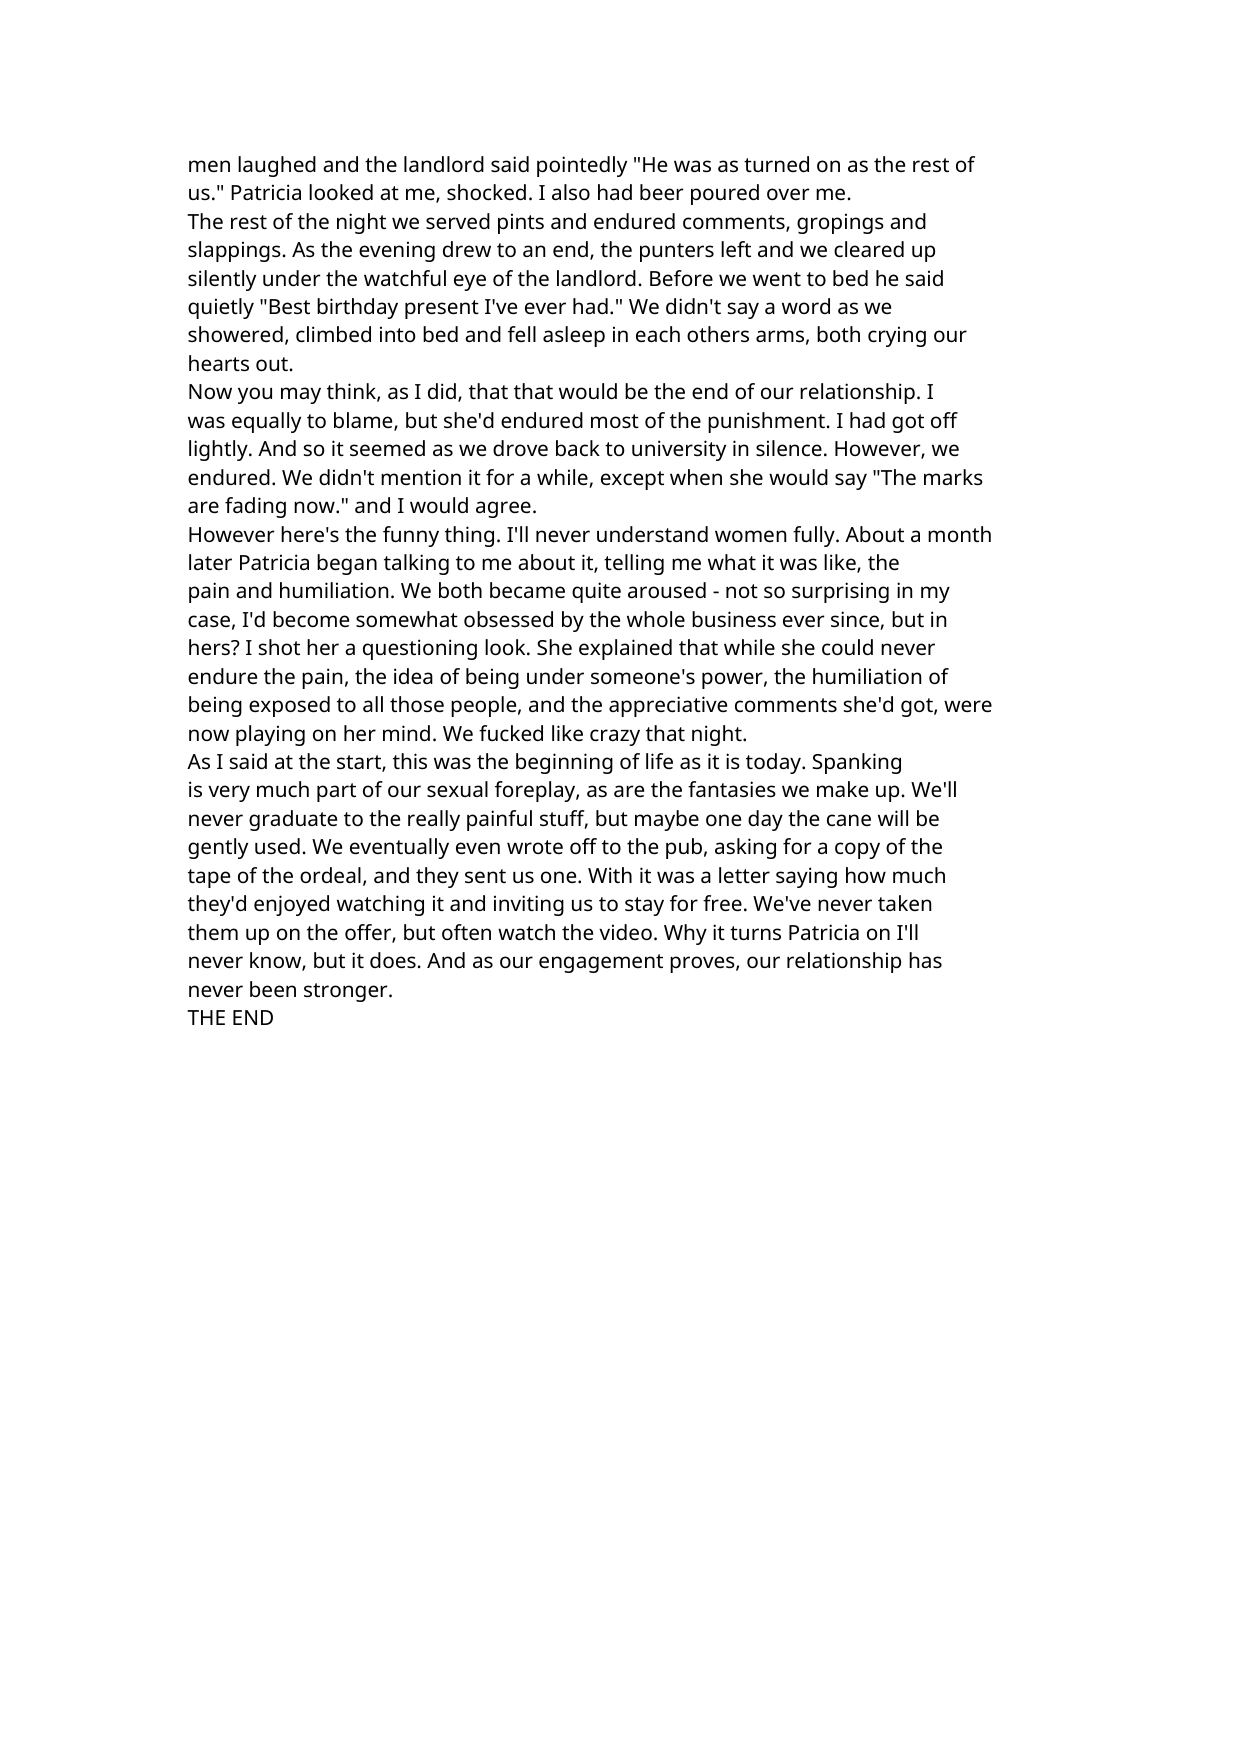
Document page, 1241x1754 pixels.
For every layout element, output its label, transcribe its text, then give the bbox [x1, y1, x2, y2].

text tape of the ordeal, and they sent us one. With it was a letter saying how much [187, 861, 1053, 889]
text us." Patricia looked at me, shocked. I also had beer poured over me. [187, 178, 1053, 207]
text silently under the watchful eye of the landlord. Before we went to bed he said [187, 264, 1053, 292]
text men laughed and the landlord said pointedly "He was as turned on as the rest of [187, 150, 1053, 178]
text pain and humiliation. We both became quite aroused - not so surprising in my [187, 577, 1053, 605]
text However here's the funny thing. I'll never understand women fully. About a month [187, 520, 1053, 548]
text lightly. And so it seemed as we drove back to university in silence. However, we [187, 434, 1053, 463]
text they'd enjoyed watching it and inviting us to stay for free. We've never taken [187, 889, 1053, 918]
text endured. We didn't mention it for a while, except when she would say "The marks [187, 463, 1053, 491]
text endure the pain, the idea of being under someone's power, the humiliation of [187, 662, 1053, 690]
text gently used. We eventually even wrote off to the pub, asking for a copy of the [187, 832, 1053, 861]
text them up on the offer, but often watch the video. Why it turns Patricia on I'll [187, 918, 1053, 946]
text never been stronger. [187, 975, 1053, 1003]
text The rest of the night we served pints and endured comments, gropings and [187, 207, 1053, 235]
text never graduate to the really painful stuff, but maybe one day the cane will be [187, 804, 1053, 832]
text Now you may think, as I did, that that would be the end of our relationship. I [187, 377, 1053, 406]
text being exposed to all those people, and the appreciative comments she'd got, were [187, 690, 1053, 719]
text slappings. As the evening drew to an end, the punters left and we cleared up [187, 235, 1053, 264]
text later Patricia began talking to me about it, telling me what it was like, the [187, 548, 1053, 577]
text never know, but it does. And as our engagement proves, our relationship has [187, 946, 1053, 975]
text are fading now." and I would agree. [187, 491, 1053, 520]
text was equally to blame, but she'd endured most of the punishment. I had got off [187, 406, 1053, 434]
text case, I'd become somewhat obsessed by the whole business ever since, but in [187, 605, 1053, 633]
text showered, climbed into bed and fell asleep in each others arms, both crying our [187, 321, 1053, 349]
text now playing on her mind. We fucked like crazy that night. [187, 719, 1053, 747]
text hers? I shot her a questioning look. She explained that while she could never [187, 633, 1053, 662]
text THE END [187, 1003, 1053, 1032]
text hearts out. [187, 349, 1053, 377]
text is very much part of our sexual foreplay, as are the fantasies we make up. We'll [187, 776, 1053, 804]
text quietly "Best birthday present I've ever had." We didn't say a word as we [187, 292, 1053, 321]
text As I said at the start, this was the beginning of life as it is today. Spanking [187, 747, 1053, 776]
